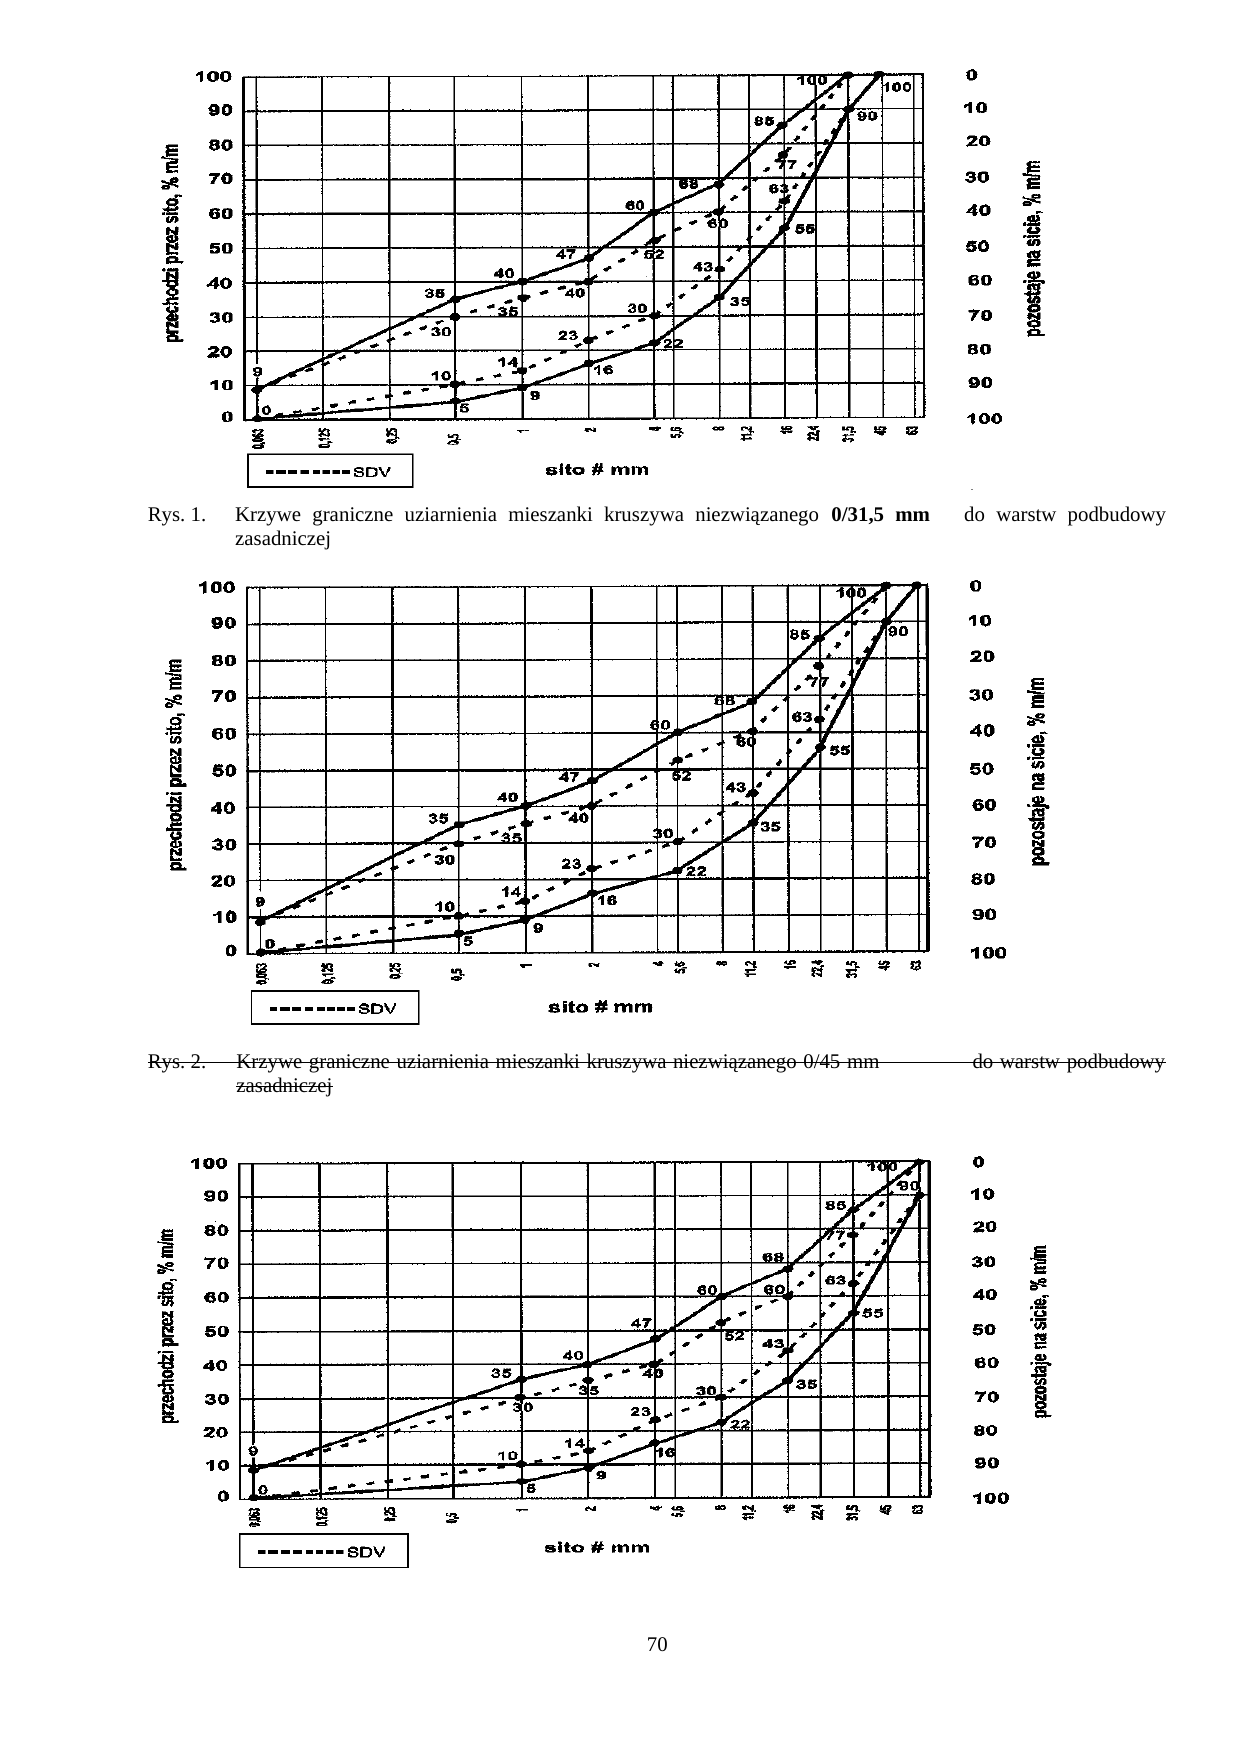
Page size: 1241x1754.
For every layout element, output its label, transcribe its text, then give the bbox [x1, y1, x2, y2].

picture [147, 59, 1054, 490]
text Rys. 1. Krzywe graniczne uziarnienia mieszanki kruszywa niezwiązanego 0/31,5 mm do warstw podbudowy zasadniczej [148, 502, 1167, 550]
picture [147, 1133, 1062, 1573]
picture [147, 562, 1059, 1037]
text Rys. 2. Krzywe graniczne uziarnienia mieszanki kruszywa niezwiązanego 0/45 mm do warstw podbudowy zasadniczej [148, 1049, 1167, 1097]
